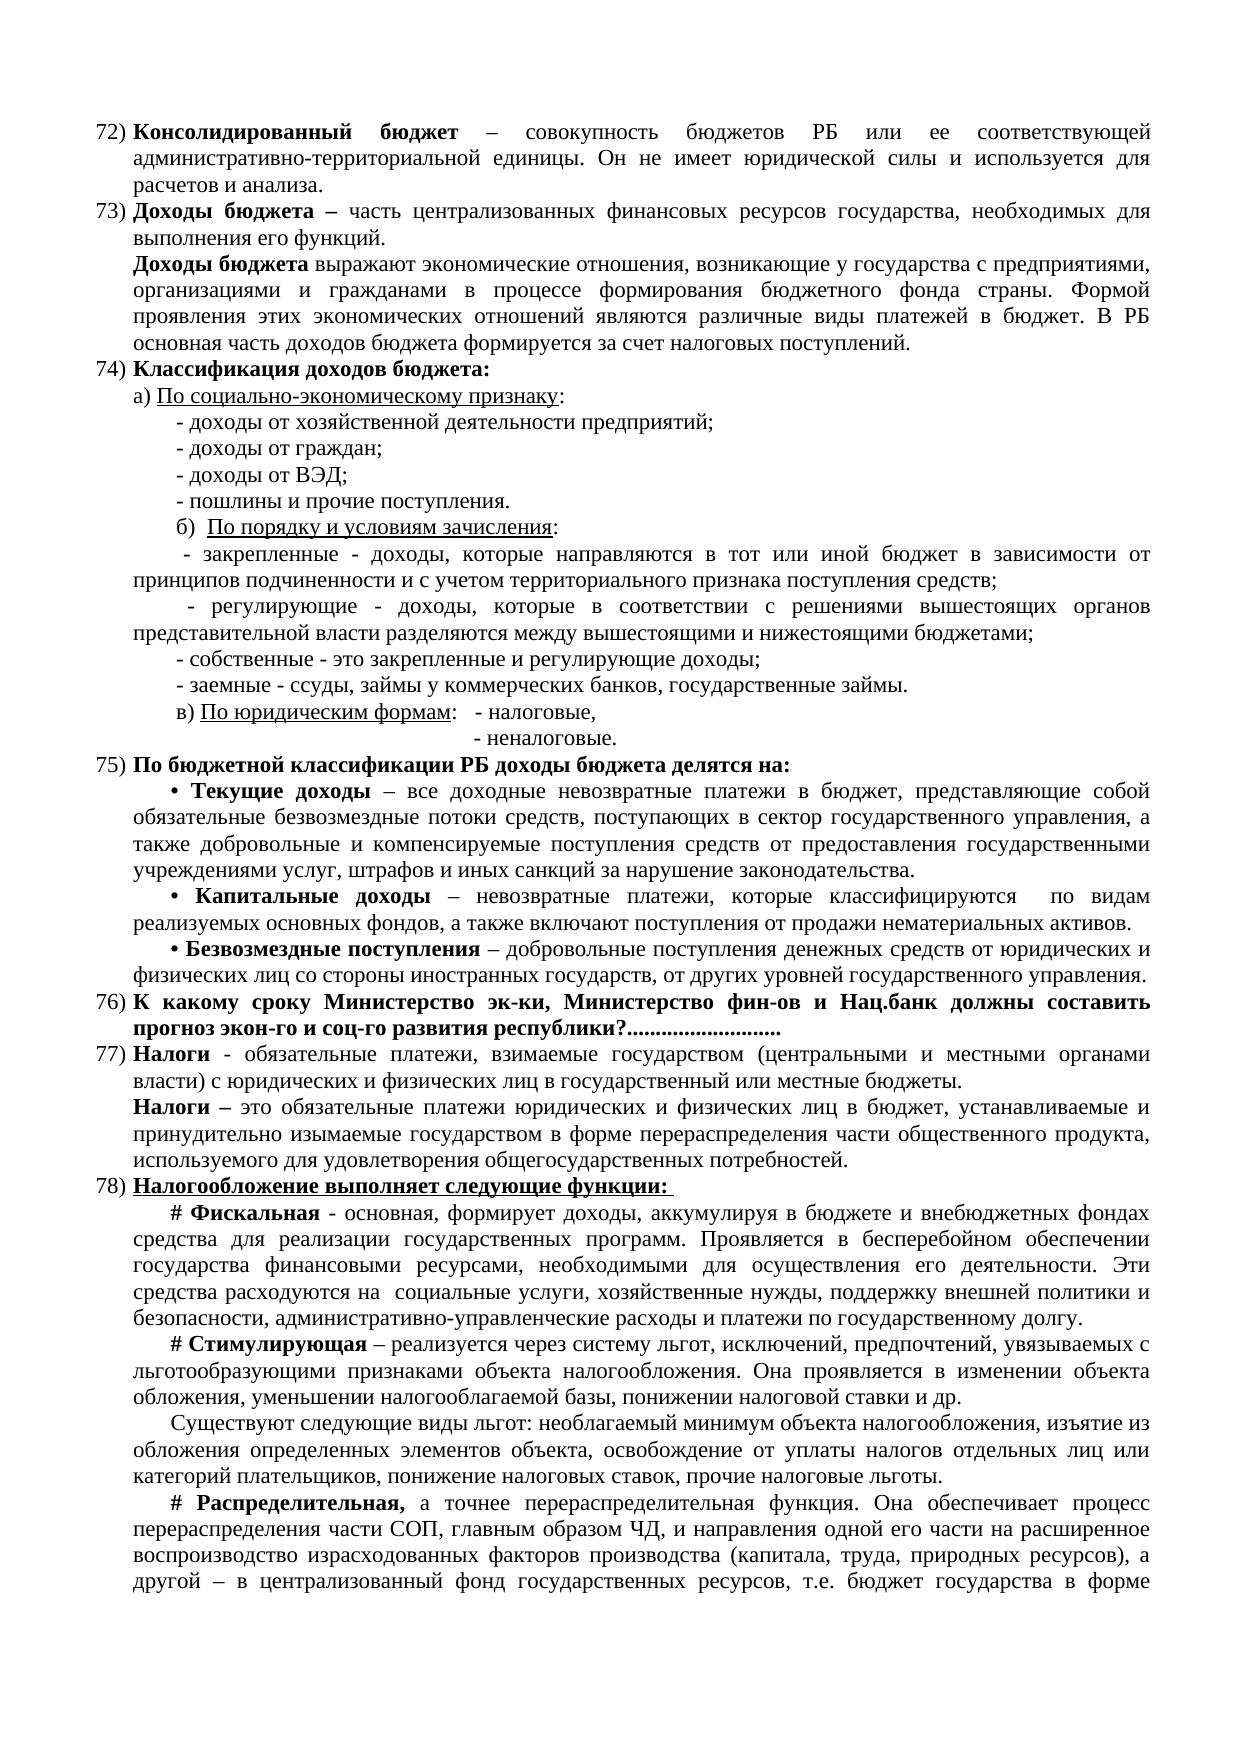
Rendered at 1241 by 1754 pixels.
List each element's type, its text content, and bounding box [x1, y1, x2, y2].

text • Безвозмездные поступления – добровольные поступления денежных средств от юридических и физических лиц со стороны иностранных государств, от других уровней государственного управления. [133, 935, 1152, 988]
text б) По порядку и условиям зачисления: [133, 513, 1152, 540]
text - доходы от ВЭД; [133, 461, 1152, 487]
text - доходы от граждан; [133, 434, 1152, 461]
list Налоги - обязательные платежи, взимаемые государством (центральными и местными органами власти) с юридических и физических лиц в государственный или местные бюджеты. [95, 1041, 1152, 1093]
list Налоги – это обязательные платежи юридических и физических лиц в бюджет, устанавливаемые и принудительно изымаемые государством в форме перераспределения части общественного продукта, используемого для удовлетворения общегосударственных потребностей. [133, 1093, 1152, 1172]
list Доходы бюджета – часть централизованных финансовых ресурсов государства, необходимых для выполнения его функций. [95, 197, 1152, 250]
text - закрепленные - доходы, которые направляются в тот или иной бюджет в зависимости от принципов подчиненности и с учетом территориального признака поступления средств; [133, 540, 1152, 592]
list К какому сроку Министерство эк-ки, Министерство фин-ов и Нац.банк должны составить прогноз экон-го и соц-го развития республики?........................... [95, 988, 1152, 1041]
list По бюджетной классификации РБ доходы бюджета делятся на: [95, 751, 1152, 777]
text • Текущие доходы – все доходные невозвратные платежи в бюджет, представляющие собой обязательные безвозмездные потоки средств, поступающих в сектор государственного управления, а также добровольные и компенсируемые поступления средств от предоставления государственными учреждениями услуг, штрафов и иных санкций за нарушение законодательства. [133, 777, 1152, 882]
text - пошлины и прочие поступления. [133, 487, 1152, 513]
text - собственные - это закрепленные и регулирующие доходы; [133, 645, 1152, 672]
text - регулирующие - доходы, которые в соответствии с решениями вышестоящих органов представительной власти разделяются между вышестоящими и нижестоящими бюджетами; [133, 592, 1152, 645]
text Существуют следующие виды льгот: необлагаемый минимум объекта налогообложения, изъятие из обложения определенных элементов объекта, освобождение от уплаты налогов отдельных лиц или категорий плательщиков, понижение налоговых ставок, прочие налоговые льготы. [133, 1409, 1152, 1488]
list Консолидированный бюджет – совокупность бюджетов РБ или ее соответствующей административно-территориальной единицы. Он не имеет юридической силы и используется для расчетов и анализа. [95, 118, 1152, 197]
text - заемные - ссуды, займы у коммерческих банков, государственные займы. [133, 672, 1152, 698]
text - доходы от хозяйственной деятельности предприятий; [133, 408, 1152, 434]
text а) По социально-экономическому признаку: [133, 382, 1152, 408]
text - неналоговые. [133, 724, 1152, 751]
text • Капитальные доходы – невозвратные платежи, которые классифицируются по видам реализуемых основных фондов, а также включают поступления от продажи нематериальных активов. [133, 882, 1152, 935]
text Доходы бюджета выражают экономические отношения, возникающие у государства с предприятиями, организациями и гражданами в процессе формирования бюджетного фонда страны. Формой проявления этих экономических отношений являются различные виды платежей в бюджет. В РБ основная часть доходов бюджета формируется за счет налоговых поступлений. [133, 250, 1152, 355]
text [133, 1488, 1152, 1594]
text # Стимулирующая – реализуется через систему льгот, исключений, предпочтений, увязываемых с льготообразующими признаками объекта налогообложения. Она проявляется в изменении объекта обложения, уменьшении налогооблагаемой базы, понижении налоговой ставки и др. [133, 1330, 1152, 1409]
list Налогообложение выполняет следующие функции: [95, 1172, 1152, 1199]
text # Фискальная - основная, формирует доходы, аккумулируя в бюджете и внебюджетных фондах средства для реализации государственных программ. Проявляется в бесперебойном обеспечении государства финансовыми ресурсами, необходимыми для осуществления его деятельности. Эти средства расходуются на социальные услуги, хозяйственные нужды, поддержку внешней политики и безопасности, административно-управленческие расходы и платежи по государственному долгу. [133, 1199, 1152, 1330]
text в) По юридическим формам: - налоговые, [133, 698, 1152, 724]
list Классификация доходов бюджета: [95, 355, 1152, 382]
